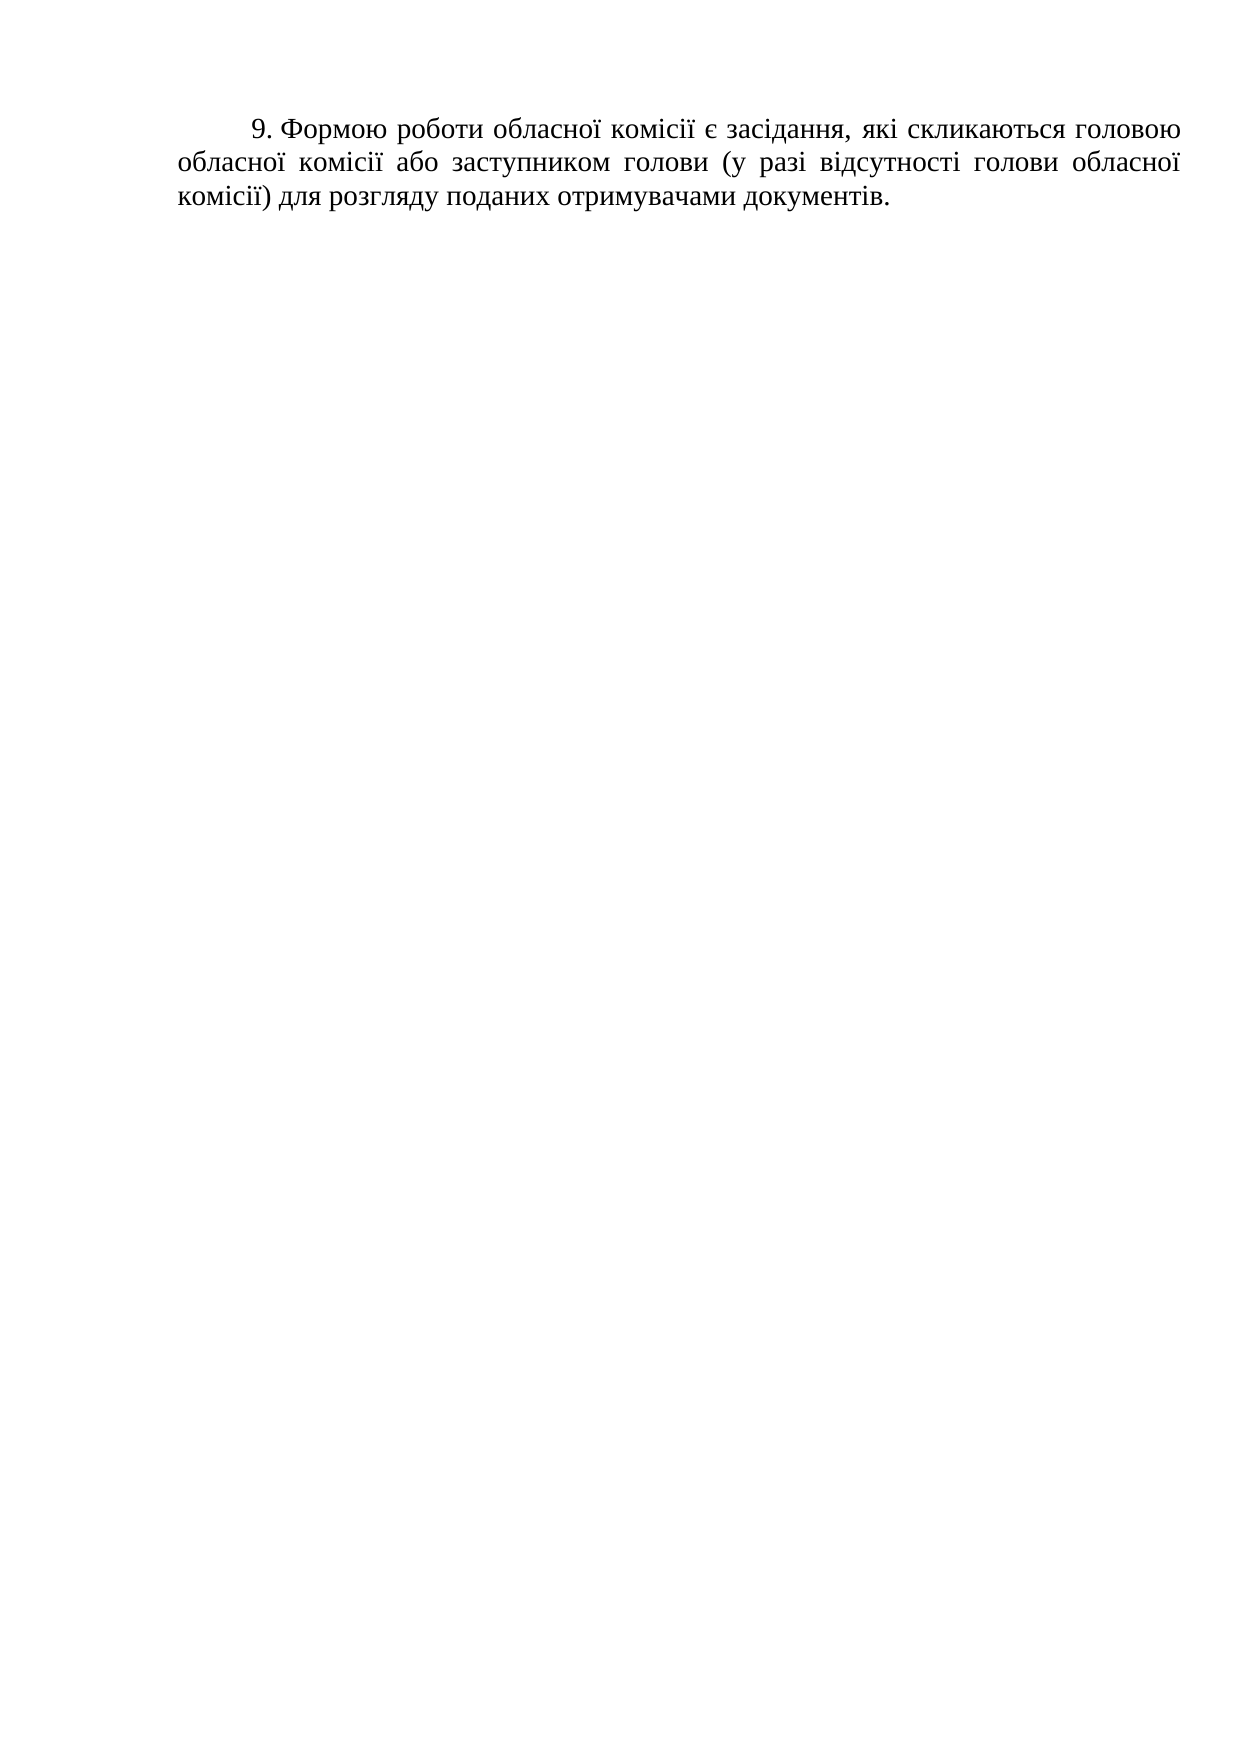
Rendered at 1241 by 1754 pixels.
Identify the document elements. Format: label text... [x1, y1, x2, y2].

text 9. Формою роботи обласної комісії є засідання, які скликаються головою обласної комісії або заступником голови (у разі відсутності голови обласної комісії) для розгляду поданих отримувачами документів. [177, 111, 1181, 211]
